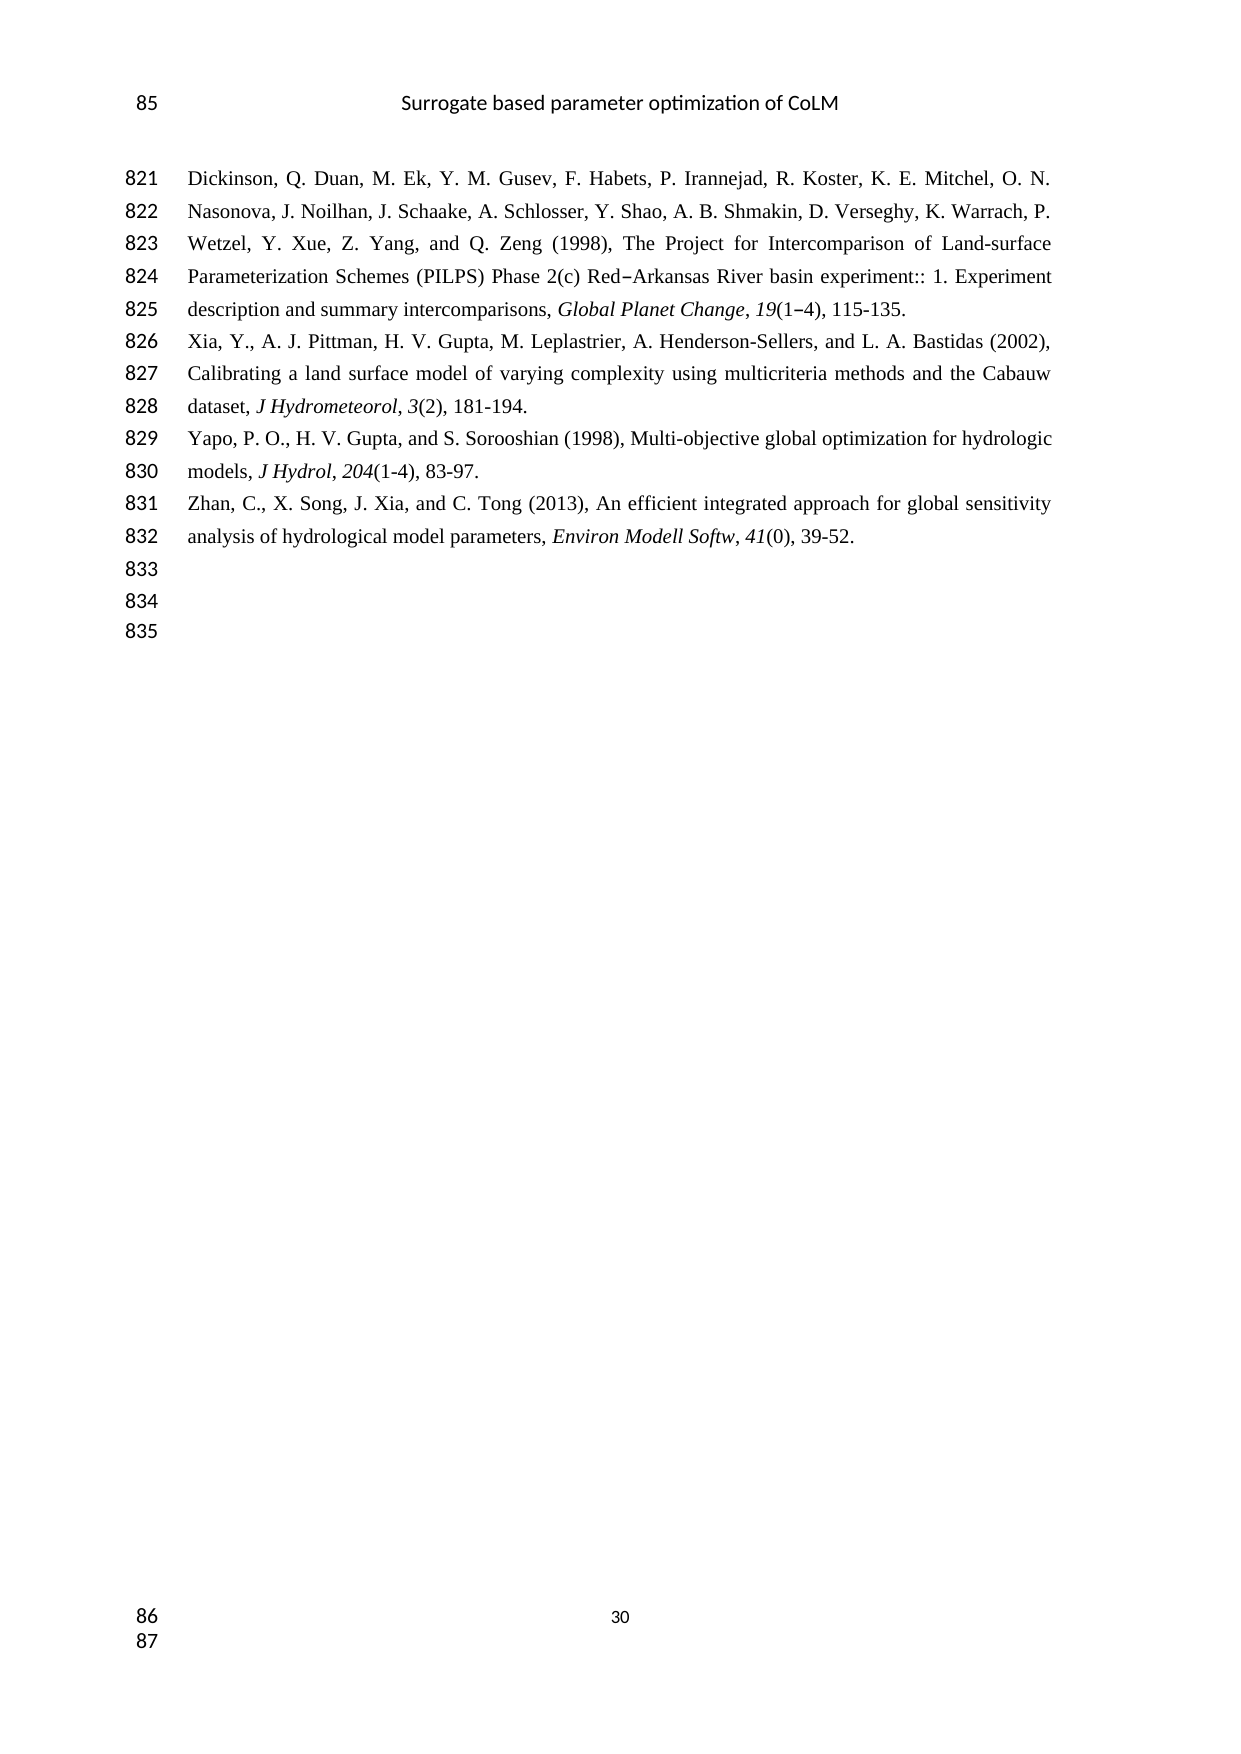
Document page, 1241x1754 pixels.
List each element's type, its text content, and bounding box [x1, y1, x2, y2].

text Yapo, P. O., H. V. Gupta, and S. Sorooshian (1998), Multi-objective global optimization for hydrologic models, J Hydrol, 204(1-4), 83-97. [187, 422, 1053, 487]
text Xia, Y., A. J. Pittman, H. V. Gupta, M. Leplastrier, A. Henderson-Sellers, and L. A. Bastidas (2002), Calibrating a land surface model of varying complexity using multicriteria methods and the Cabauw dataset, J Hydrometeorol, 3(2), 181-194. [187, 324, 1053, 422]
text Zhan, C., X. Song, J. Xia, and C. Tong (2013), An efficient integrated approach for global sensitivity analysis of hydrological model parameters, Environ Modell Softw, 41(0), 39-52. [187, 487, 1053, 552]
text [187, 162, 1053, 324]
